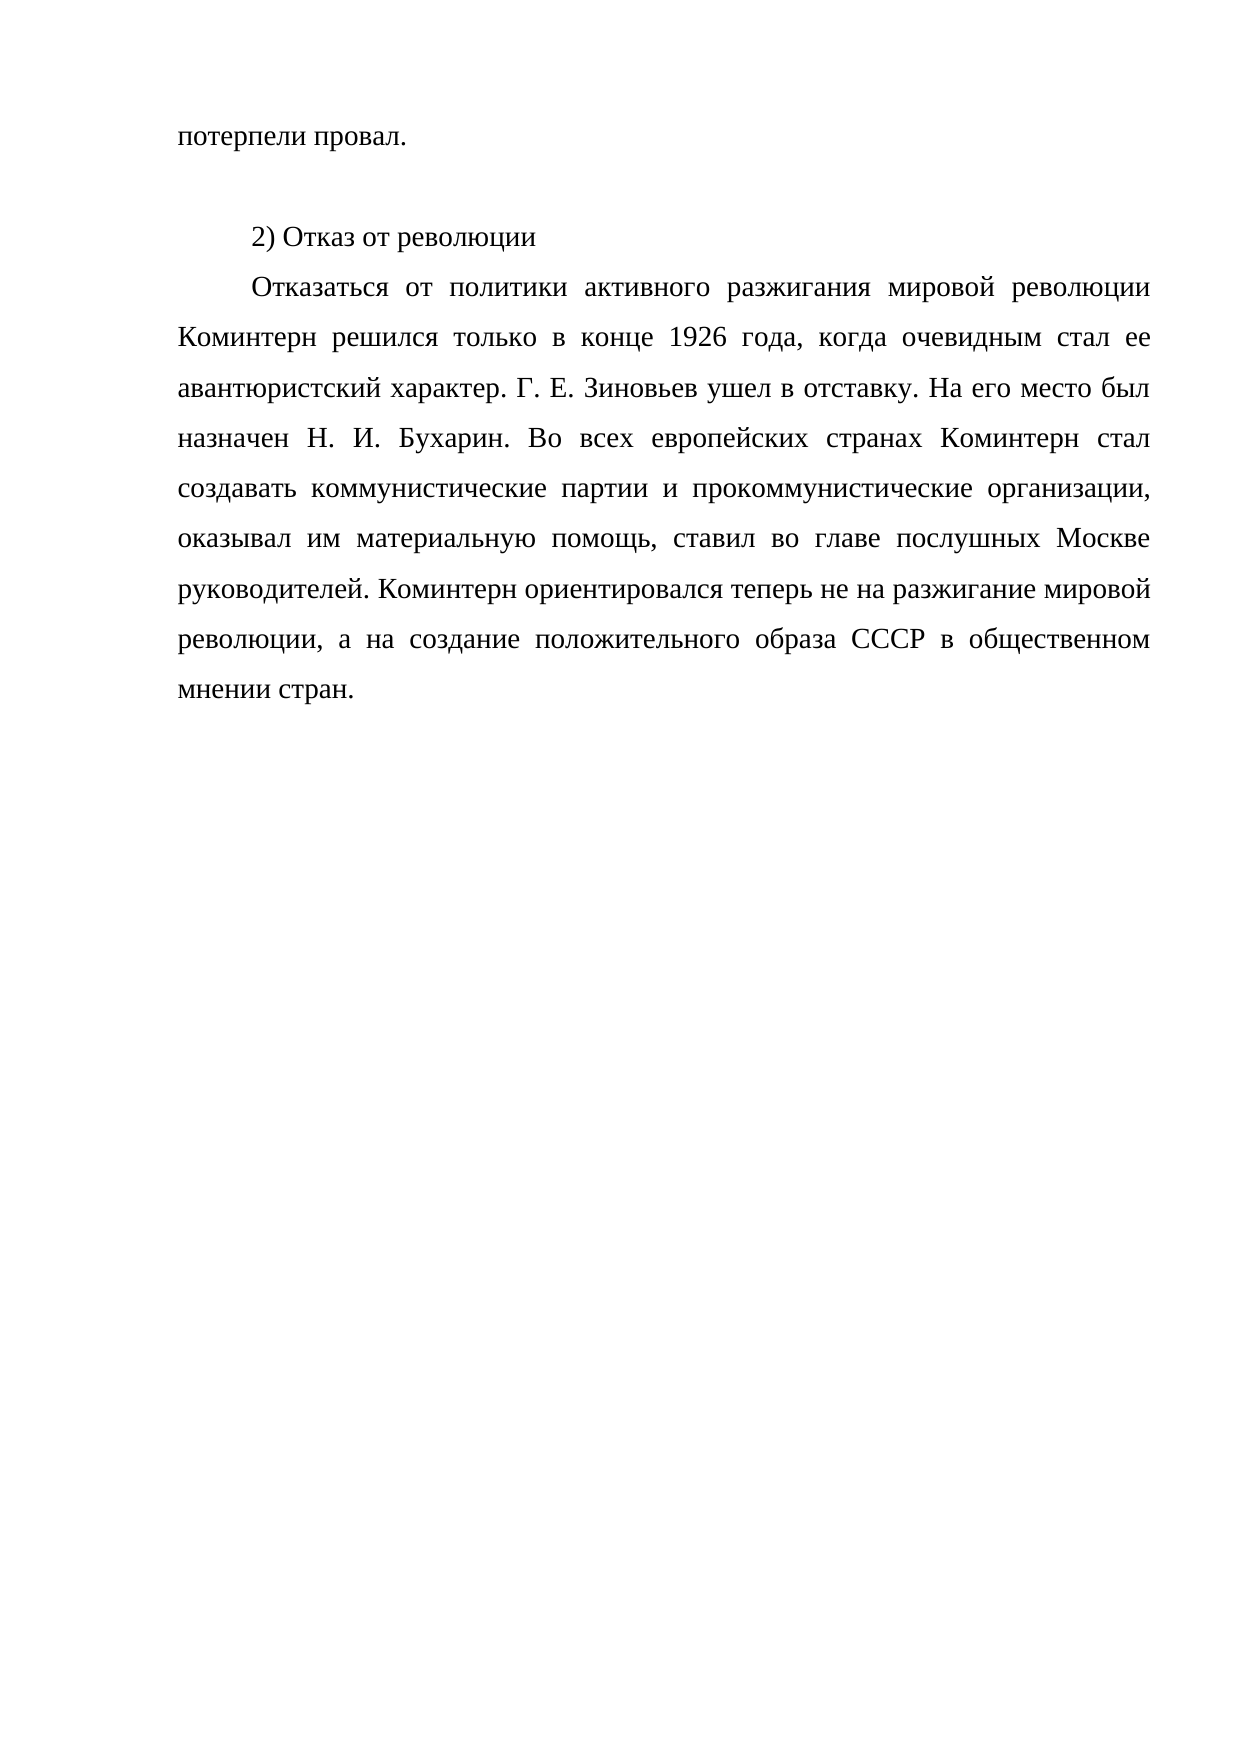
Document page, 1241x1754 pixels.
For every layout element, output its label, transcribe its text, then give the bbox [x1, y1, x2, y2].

text 2) Отказ от революции [177, 219, 1152, 252]
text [177, 118, 1152, 152]
text Отказаться от политики активного разжигания мировой революции Коминтерн решился только в конце 1926 года, когда очевидным стал ее авантюристский характер. Г. Е. Зиновьев ушел в отставку. На его место был назначен Н. И. Бухарин. Во всех европейских странах Коминтерн стал создавать коммунистические партии и прокоммунистические организации, оказывал им материальную помощь, ставил во главе послушных Москве руководителей. Коминтерн ориентировался теперь не на разжигание мировой революции, а на создание положительного образа СССР в общественном мнении стран. [177, 269, 1152, 705]
